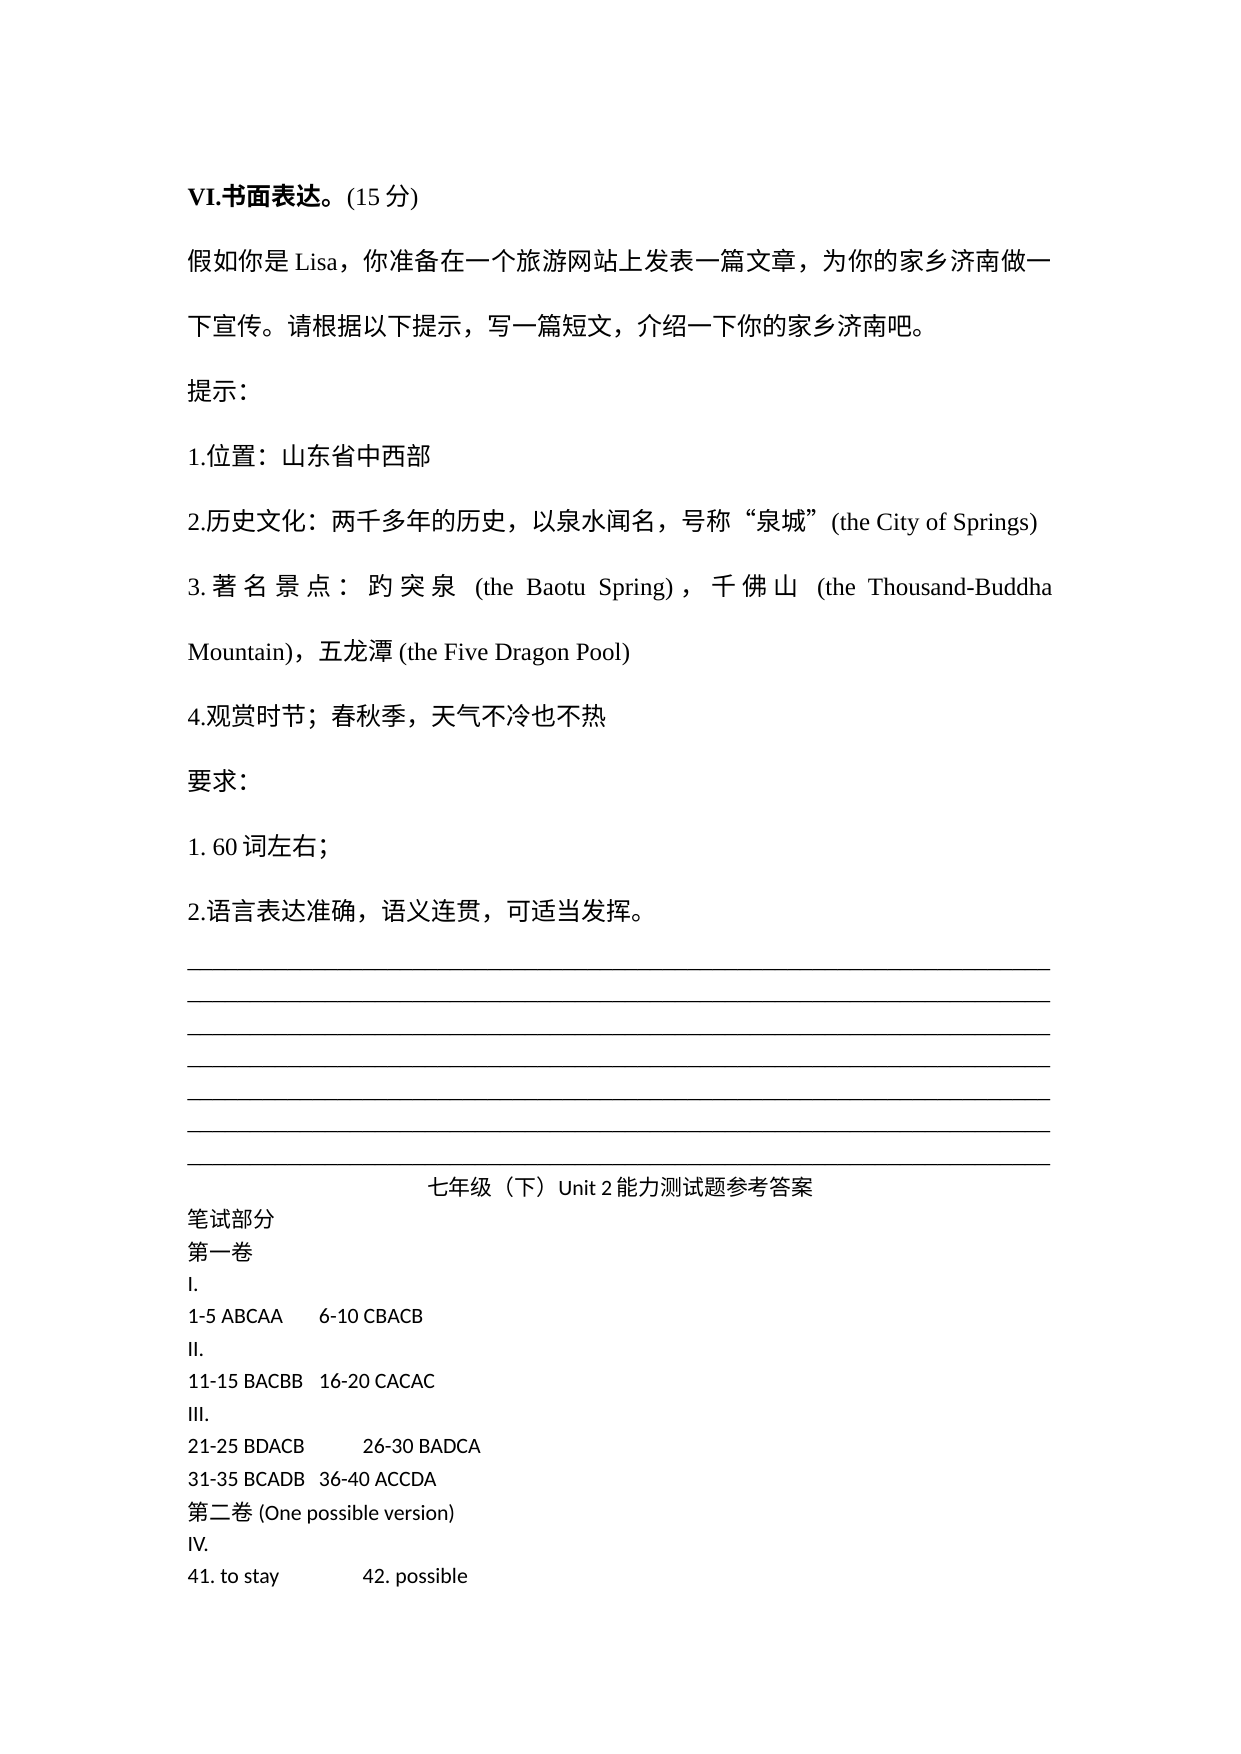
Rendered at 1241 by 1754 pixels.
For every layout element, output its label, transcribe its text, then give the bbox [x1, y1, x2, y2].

text ___________________________________________________________________________________________________________________________________________________________________________________________________________________________________________________________________________________________________________________________________________________________________________________________________________________________________________________________________________________________________ [187, 942, 1053, 1169]
text 11-15 BACBB 16-20 CACAC [187, 1364, 1053, 1397]
text 2.语言表达准确，语义连贯，可适当发挥。 [187, 877, 1053, 942]
text 21-25 BDACB 26-30 BADCA [187, 1429, 1053, 1462]
text 笔试部分 [187, 1202, 1053, 1234]
text 1. 60词左右； [187, 812, 1053, 877]
text 3.著名景点：趵突泉 (the Baotu Spring)，千佛山 (the Thousand-Buddha Mountain)，五龙潭 (the Five Dragon Pool) [187, 552, 1053, 682]
text III. [187, 1397, 1053, 1429]
text 要求： [187, 747, 1053, 812]
text I. [187, 1267, 1053, 1299]
text II. [187, 1332, 1053, 1364]
text 41. to stay 42. possible [187, 1559, 1053, 1592]
text 第二卷 (One possible version) [187, 1494, 1053, 1527]
text 2.历史文化：两千多年的历史，以泉水闻名，号称“泉城”(the City of Springs) [187, 487, 1053, 552]
text 七年级（下）Unit 2能力测试题参考答案 [187, 1169, 1053, 1202]
text 假如你是Lisa，你准备在一个旅游网站上发表一篇文章，为你的家乡济南做一下宣传。请根据以下提示，写一篇短文，介绍一下你的家乡济南吧。 [187, 227, 1053, 357]
text 31-35 BCADB 36-40 ACCDA [187, 1462, 1053, 1494]
text 提示： [187, 357, 1053, 422]
text VI.书面表达。(15分) [187, 162, 1053, 227]
text 4.观赏时节；春秋季，天气不冷也不热 [187, 682, 1053, 747]
text 第一卷 [187, 1234, 1053, 1267]
text IV. [187, 1527, 1053, 1559]
text 1.位置：山东省中西部 [187, 422, 1053, 487]
text 1-5 ABCAA 6-10 CBACB [187, 1299, 1053, 1332]
